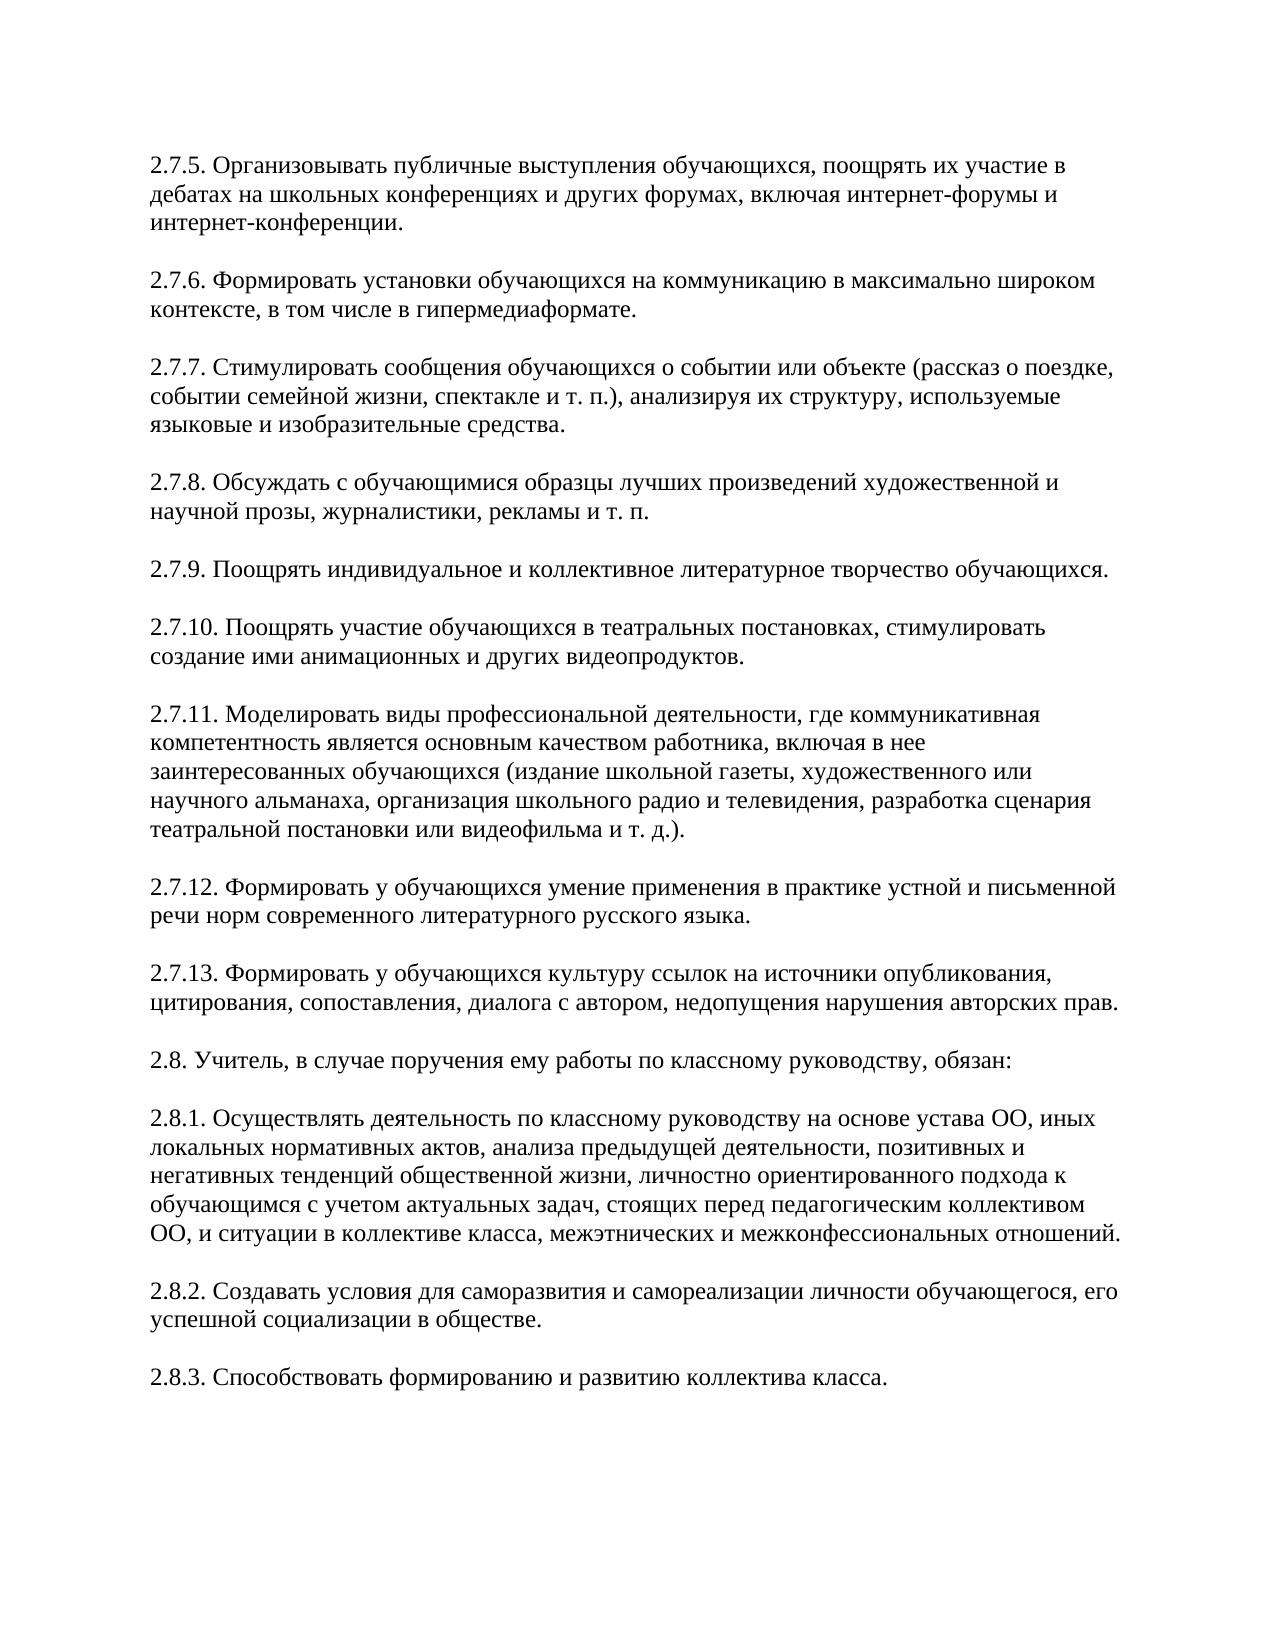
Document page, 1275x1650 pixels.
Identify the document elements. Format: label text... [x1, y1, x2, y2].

text 2.8. Учитель, в случае поручения ему работы по классному руководству, обязан: [150, 1218, 1125, 1247]
text 2.7.8. Обсуждать с обучающимися образцы лучших произведений художественной и научной прозы, журналистики, рекламы и т. п. [150, 641, 1125, 698]
text 2.7.4. Формировать культуру диалога через организацию устных и письменных дискуссий по проблемам, требующим принятия решений и разрешения конфликтных ситуаций. [150, 237, 1125, 294]
text 2.7.7. Стимулировать сообщения обучающихся о событии или объекте (рассказ о поездке, событии семейной жизни, спектакле и т. п.), анализируя их структуру, используемые языковые и изобразительные средства. [150, 525, 1125, 612]
text 2.7.5. Организовывать публичные выступления обучающихся, поощрять их участие в дебатах на школьных конференциях и других форумах, включая интернет-форумы и интернет-конференции. [150, 323, 1125, 409]
text 2.7.13. Формировать у обучающихся культуру ссылок на источники опубликования, цитирования, сопоставления, диалога с автором, недопущения нарушения авторских прав. [150, 1132, 1125, 1189]
text 2.7.6. Формировать установки обучающихся на коммуникацию в максимально широком контексте, в том числе в гипермедиаформате. [150, 439, 1125, 496]
text 2.8.1. Осуществлять деятельность по классному руководству на основе устава ОО, иных локальных нормативных актов, анализа предыдущей деятельности, позитивных и негативных тенденций общественной жизни, личностно ориентированного подхода к обучающимся с учетом актуальных задач, стоящих перед педагогическим коллективом ОО, и ситуации в коллективе класса, межэтнических и межконфессиональных отношений. [150, 1276, 1125, 1420]
text 2.7.11. Моделировать виды профессиональной деятельности, где коммуникативная компетентность является основным качеством работника, включая в нее заинтересованных обучающихся (издание школьной газеты, художественного или научного альманаха, организация школьного радио и телевидения, разработка сценария театральной постановки или видеофильма и т. д.). [150, 872, 1125, 1016]
text 2.7.12. Формировать у обучающихся умение применения в практике устной и письменной речи норм современного литературного русского языка. [150, 1045, 1125, 1102]
text 2.7.9. Поощрять индивидуальное и коллективное литературное творчество обучающихся. [150, 727, 1125, 756]
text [150, 150, 1125, 207]
text 2.7.10. Поощрять участие обучающихся в театральных постановках, стимулировать создание ими анимационных и других видеопродуктов. [150, 785, 1125, 843]
